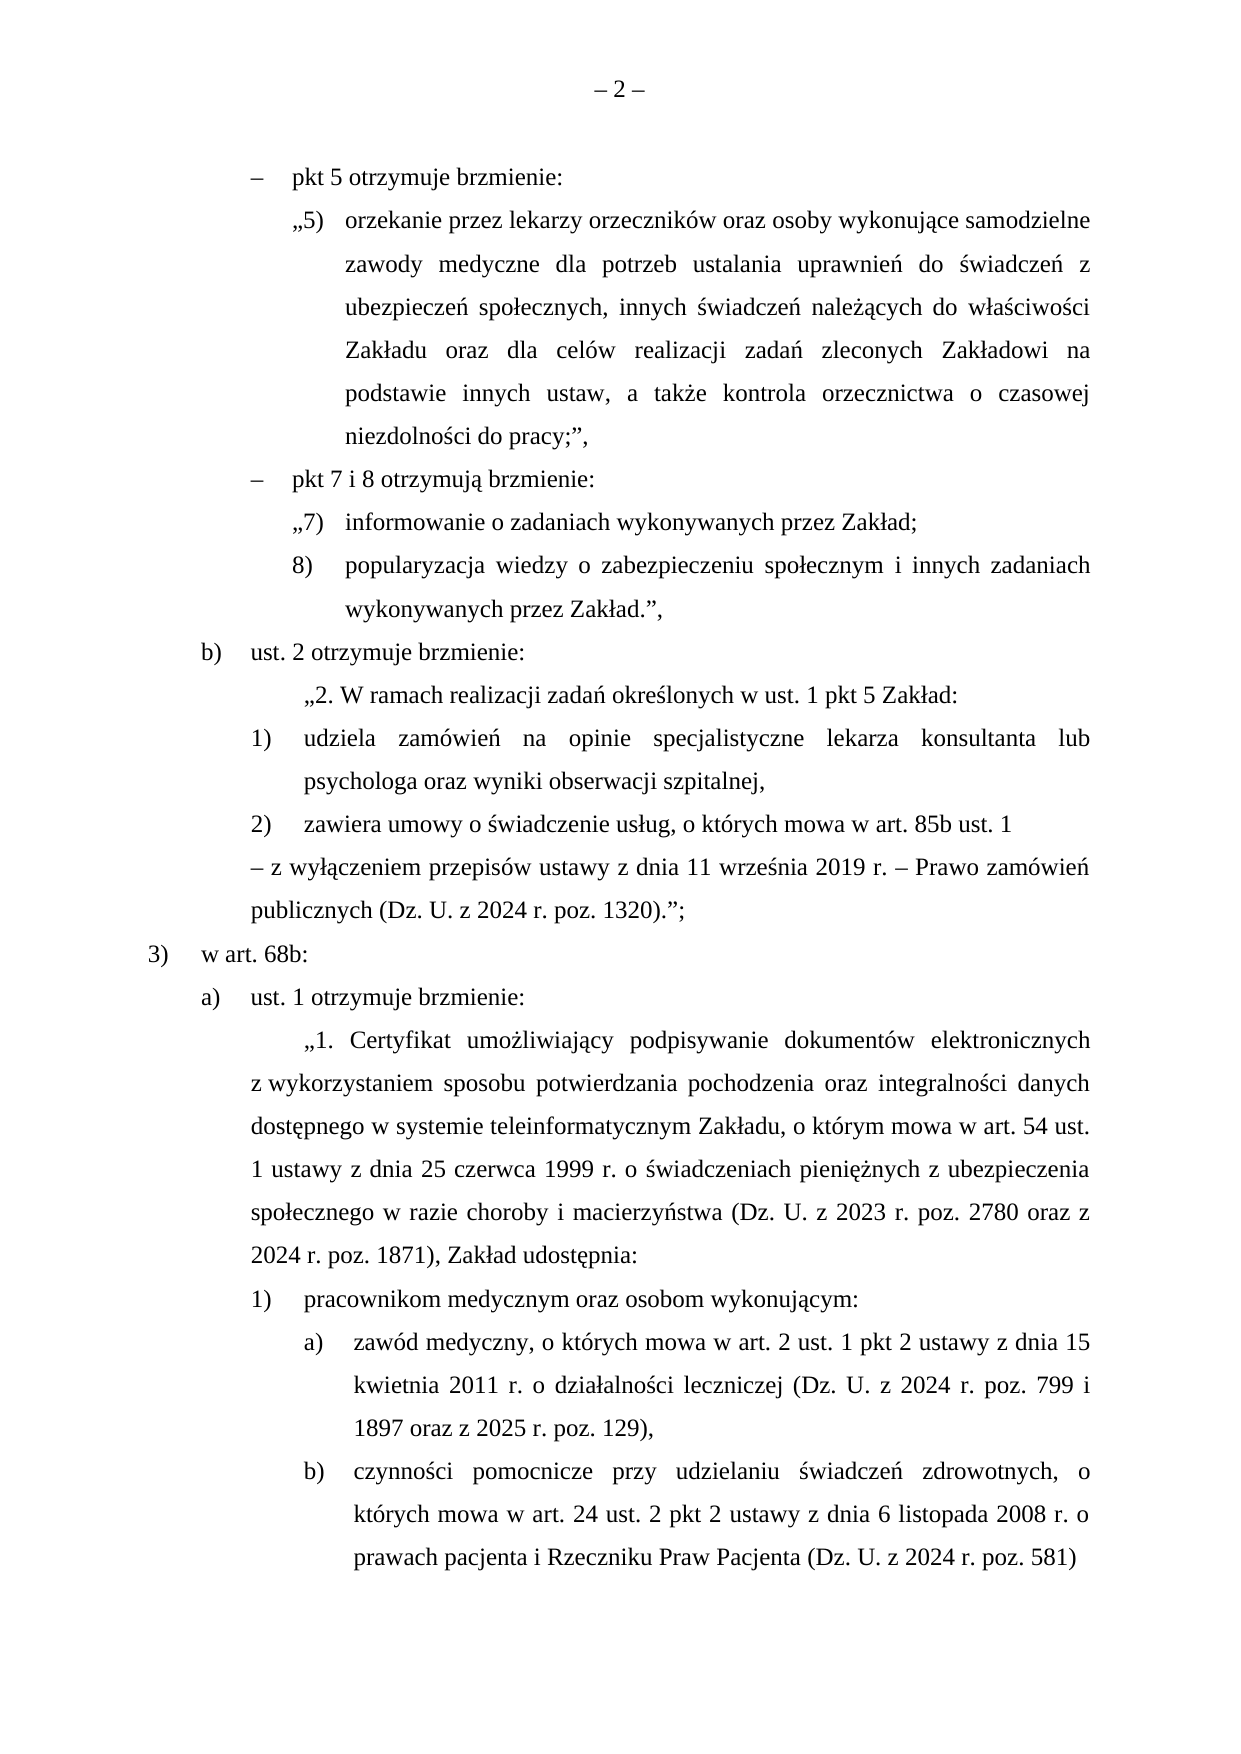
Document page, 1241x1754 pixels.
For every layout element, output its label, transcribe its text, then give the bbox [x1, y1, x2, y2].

text – z wyłączeniem przepisów ustawy z dnia 11 września 2019 r. – Prawo zamówień publicznych (Dz. U. z 2024 r. poz. 1320).”; [251, 852, 1091, 924]
text a) ust. 1 otrzymuje brzmienie: [201, 982, 1091, 1011]
text „7) informowanie o zadaniach wykonywanych przez Zakład; [292, 507, 1091, 536]
text „2. W ramach realizacji zadań określonych w ust. 1 pkt 5 Zakład: [251, 680, 1091, 709]
text b) ust. 2 otrzymuje brzmienie: [201, 637, 1091, 666]
text „1. Certyfikat umożliwiający podpisywanie dokumentów elektronicznych z wykorzystaniem sposobu potwierdzania pochodzenia oraz integralności danych dostępnego w systemie teleinformatycznym Zakładu, o którym mowa w art. 54 ust. 1 ustawy z dnia 25 czerwca 1999 r. o świadczeniach pieniężnych z ubezpieczenia społecznego w razie choroby i macierzyństwa (Dz. U. z 2023 r. poz. 2780 oraz z 2024 r. poz. 1871), Zakład udostępnia: [251, 1025, 1091, 1269]
text – pkt 7 i 8 otrzymują brzmienie: [251, 464, 1091, 493]
text 1) pracownikom medycznym oraz osobom wykonującym: [251, 1284, 1091, 1312]
text „5) orzekanie przez lekarzy orzeczników oraz osoby wykonujące samodzielne zawody medyczne dla potrzeb ustalania uprawnień do świadczeń z ubezpieczeń społecznych, innych świadczeń należących do właściwości Zakładu oraz dla celów realizacji zadań zleconych Zakładowi na podstawie innych ustaw, a także kontrola orzecznictwa o czasowej niezdolności do pracy;”, [292, 206, 1091, 450]
text – pkt 5 otrzymuje brzmienie: [251, 162, 1091, 191]
text 3) w art. 68b: [148, 939, 1091, 967]
text a) zawód medyczny, o których mowa w art. 2 ust. 1 pkt 2 ustawy z dnia 15 kwietnia 2011 r. o działalności leczniczej (Dz. U. z 2024 r. poz. 799 i 1897 oraz z 2025 r. poz. 129), [304, 1327, 1091, 1442]
text 1) udziela zamówień na opinie specjalistyczne lekarza konsultanta lub psychologa oraz wyniki obserwacji szpitalnej, [251, 723, 1091, 795]
text b) czynności pomocnicze przy udzielaniu świadczeń zdrowotnych, o których mowa w art. 24 ust. 2 pkt 2 ustawy z dnia 6 listopada 2008 r. o prawach pacjenta i Rzeczniku Praw Pacjenta (Dz. U. z 2024 r. poz. 581) [304, 1456, 1091, 1571]
text 2) zawiera umowy o świadczenie usług, o których mowa w art. 85b ust. 1 [251, 809, 1091, 838]
text 8) popularyzacja wiedzy o zabezpieczeniu społecznym i innych zadaniach wykonywanych przez Zakład.”, [292, 551, 1091, 622]
